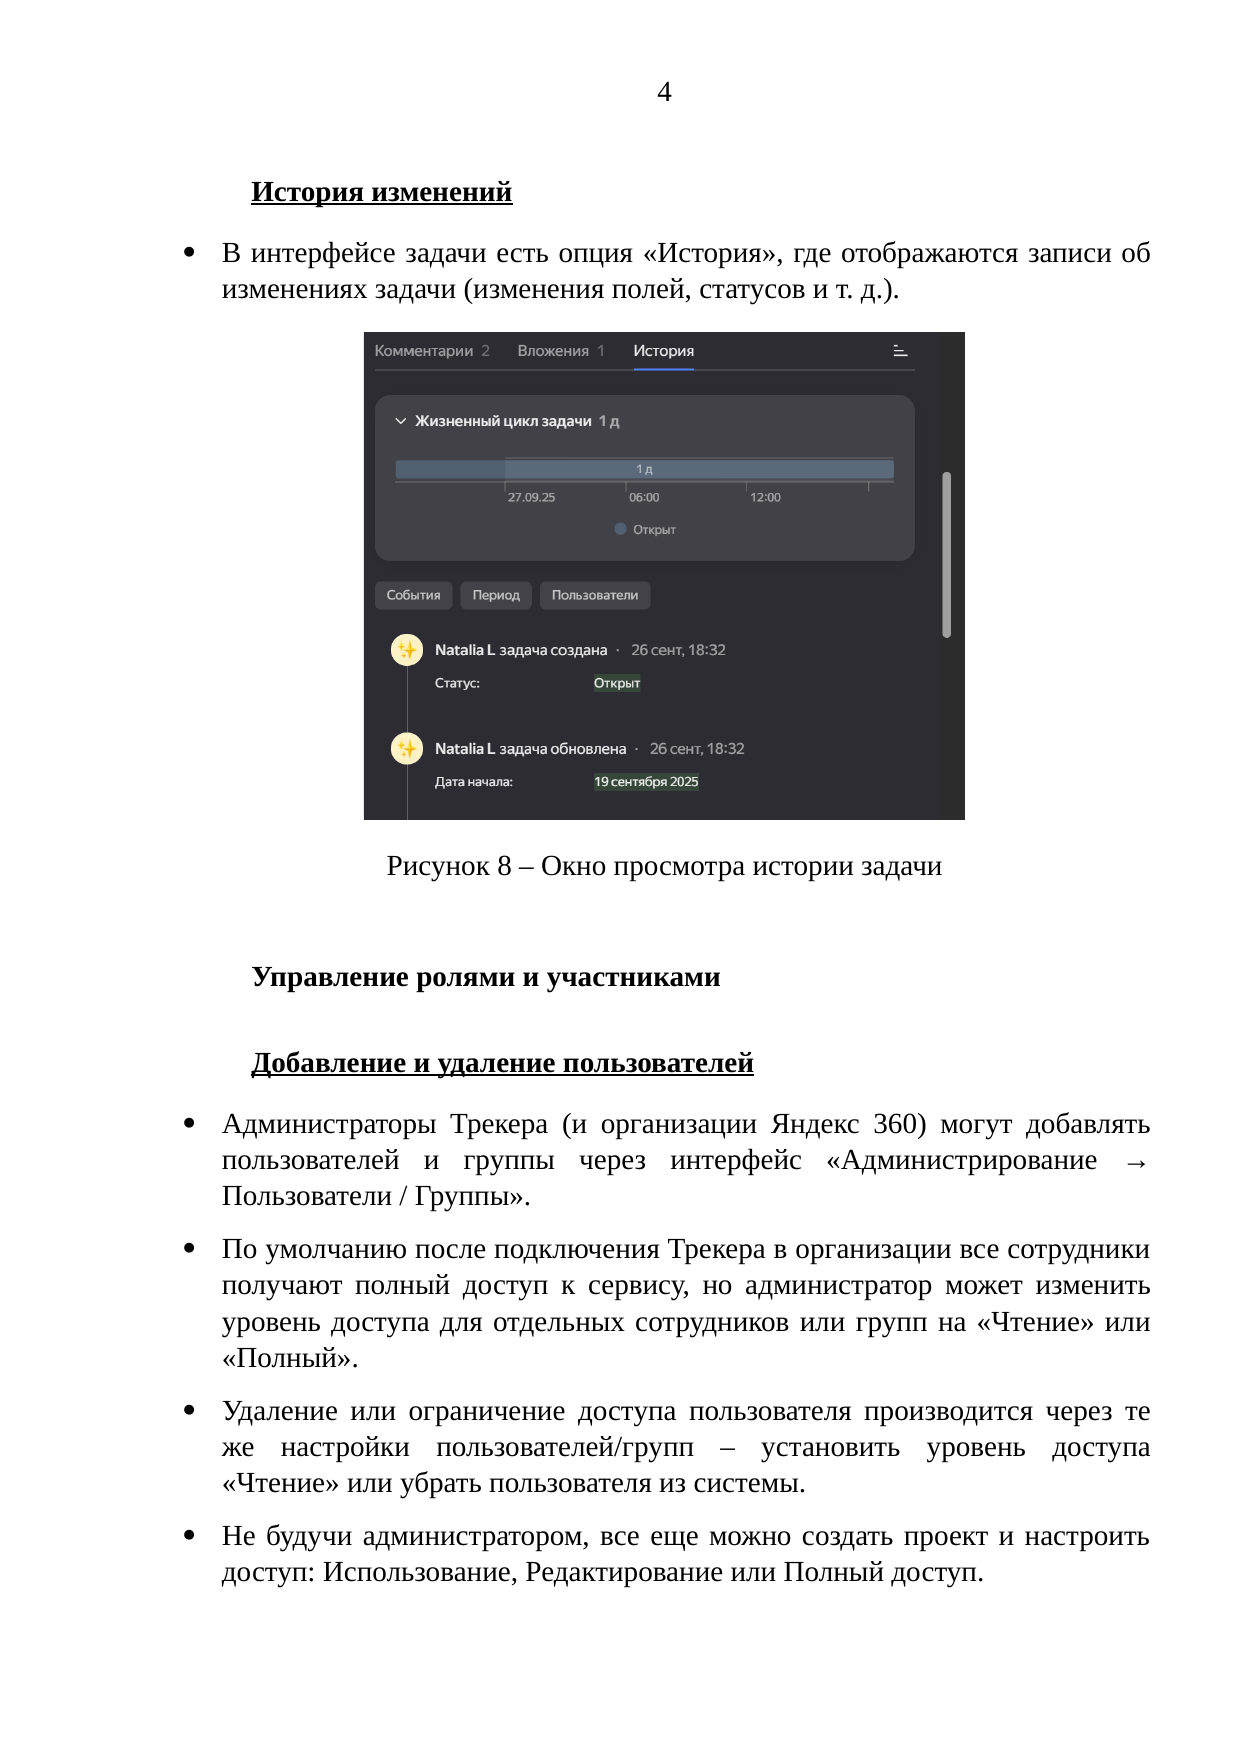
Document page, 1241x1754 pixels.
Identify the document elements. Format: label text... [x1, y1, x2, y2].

picture [363, 332, 965, 820]
list В интерфейсе задачи есть опция «История», где отображаются записи об изменениях задачи (изменения полей, статусов и т. д.). [184, 235, 1152, 305]
list Удаление или ограничение доступа пользователя производится через те же настройки пользователей/групп – установить уровень доступа «Чтение» или убрать пользователя из системы. [184, 1393, 1152, 1498]
list Администраторы Трекера (и организации Яндекс 360) могут добавлять пользователей и группы через интерфейс «Администрирование → Пользователи / Группы». [184, 1106, 1152, 1212]
list Не будучи администратором, все еще можно создать проект и настроить доступ: Использование, Редактирование или Полный доступ. [184, 1518, 1152, 1588]
text История изменений [177, 174, 1152, 208]
text Добавление и удаление пользователей [177, 1045, 1152, 1078]
text Управление ролями и участниками [251, 959, 1152, 992]
list По умолчанию после подключения Трекера в организации все сотрудники получают полный доступ к сервису, но администратор может изменить уровень доступа для отдельных сотрудников или групп на «Чтение» или «Полный». [184, 1231, 1152, 1373]
